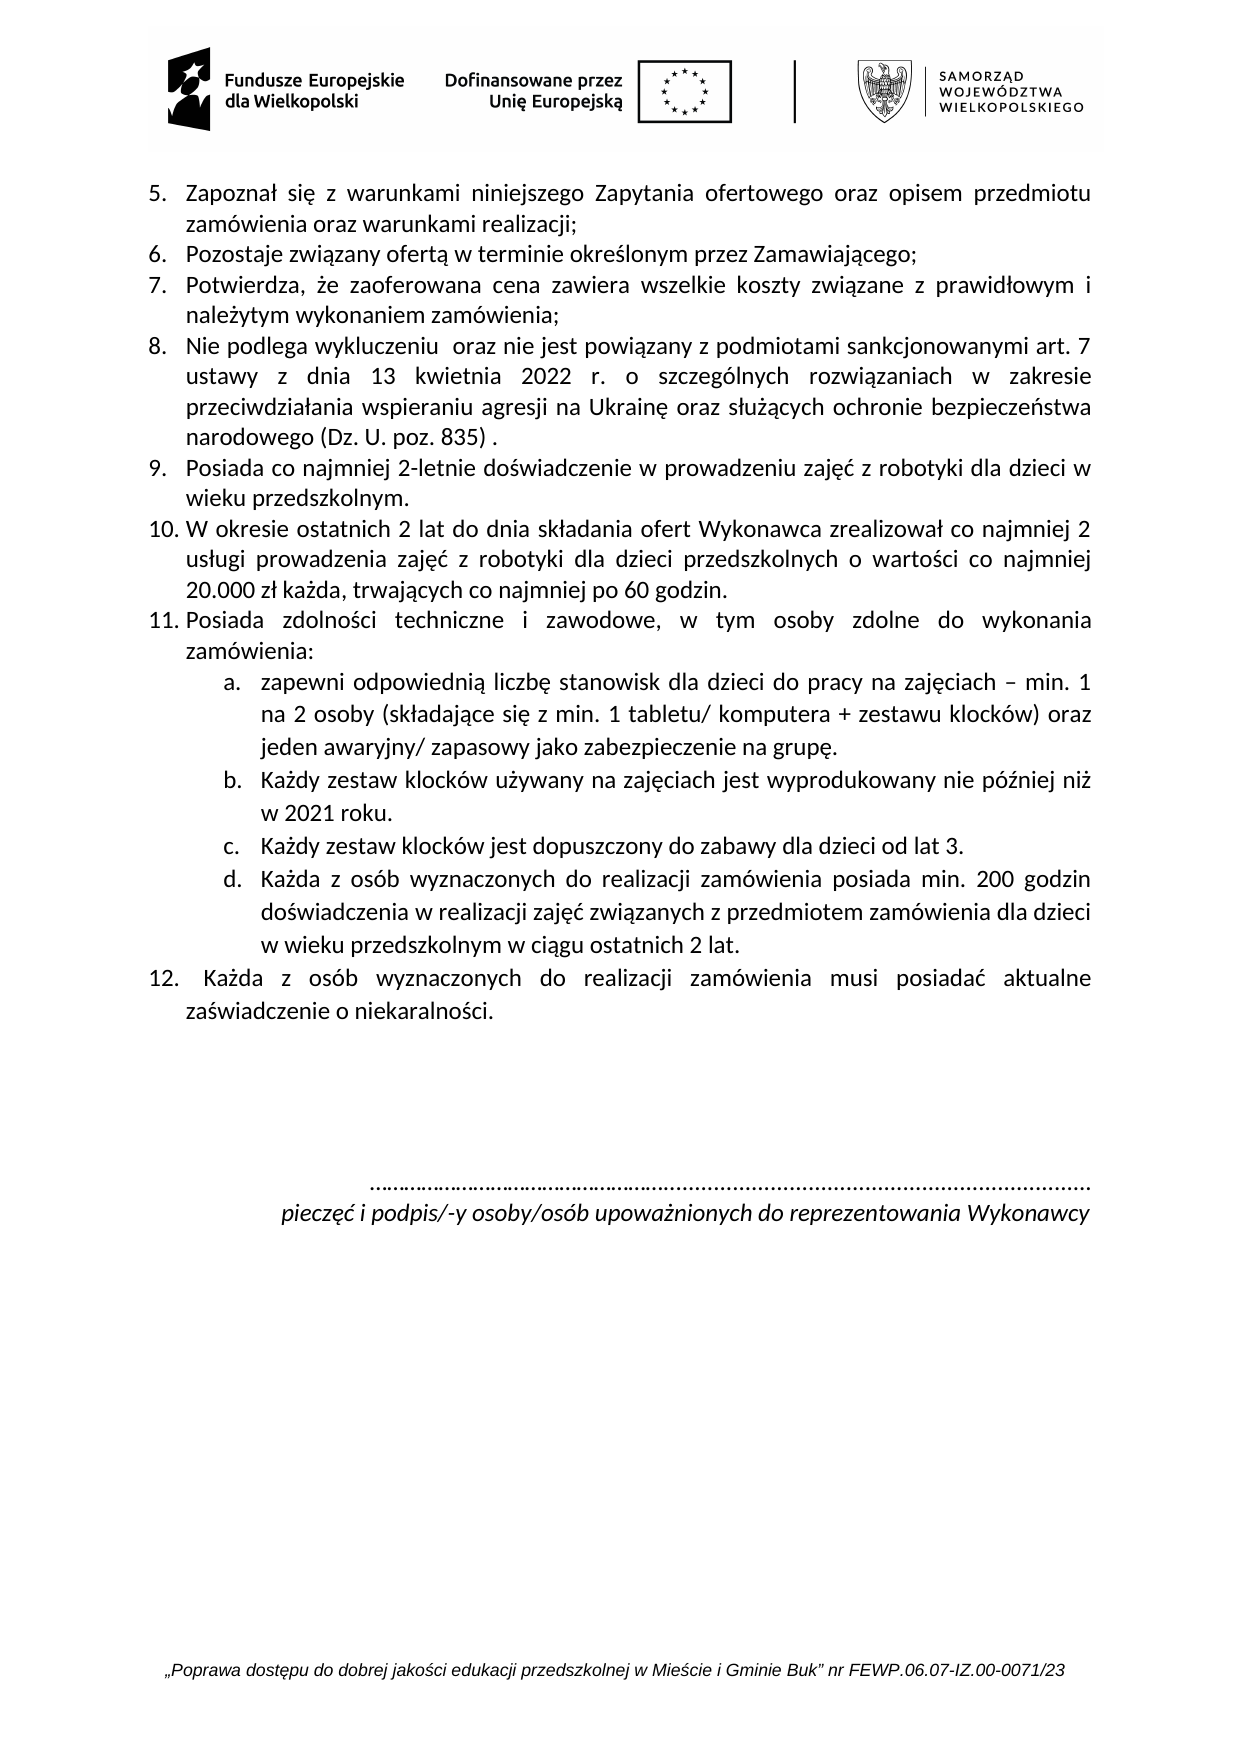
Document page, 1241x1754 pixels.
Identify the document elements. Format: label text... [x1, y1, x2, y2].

picture [147, 26, 1104, 152]
list Każda z osób wyznaczonych do realizacji zamówienia musi posiadać aktualne zaświadczenie o niekaralności. [148, 962, 1093, 1025]
text pieczęć i podpis/-y osoby/osób upoważnionych do reprezentowania Wykonawcy [148, 1197, 1093, 1227]
list Każdy zestaw klocków jest dopuszczony do zabawy dla dzieci od lat 3. [223, 830, 1093, 861]
list W okresie ostatnich 2 lat do dnia składania ofert Wykonawca zrealizował co najmniej 2 usługi prowadzenia zajęć z robotyki dla dzieci przedszkolnych o wartości co najmniej 20.000 zł każda, trwających co najmniej po 60 godzin. [148, 513, 1093, 604]
text …………………………………………….................................................................... [148, 1166, 1093, 1197]
list Zapoznał się z warunkami niniejszego Zapytania ofertowego oraz opisem przedmiotu zamówienia oraz warunkami realizacji; [148, 177, 1093, 238]
list Każdy zestaw klocków używany na zajęciach jest wyprodukowany nie później niż w 2021 roku. [223, 764, 1093, 828]
list Nie podlega wykluczeniu oraz nie jest powiązany z podmiotami sankcjonowanymi art. 7 ustawy z dnia 13 kwietnia 2022 r. o szczególnych rozwiązaniach w zakresie przeciwdziałania wspieraniu agresji na Ukrainę oraz służących ochronie bezpieczeństwa narodowego (Dz. U. poz. 835) . [148, 330, 1093, 452]
list Każda z osób wyznaczonych do realizacji zamówienia posiada min. 200 godzin doświadczenia w realizacji zajęć związanych z przedmiotem zamówienia dla dzieci w wieku przedszkolnym w ciągu ostatnich 2 lat. [223, 863, 1093, 959]
list zapewni odpowiednią liczbę stanowisk dla dzieci do pracy na zajęciach – min. 1 na 2 osoby (składające się z min. 1 tabletu/ komputera + zestawu klocków) oraz jeden awaryjny/ zapasowy jako zabezpieczenie na grupę. [223, 666, 1093, 762]
list Pozostaje związany ofertą w terminie określonym przez Zamawiającego; [148, 238, 1093, 269]
list Potwierdza, że zaoferowana cena zawiera wszelkie koszty związane z prawidłowym i należytym wykonaniem zamówienia; [148, 269, 1093, 330]
list Posiada zdolności techniczne i zawodowe, w tym osoby zdolne do wykonania zamówienia: [148, 604, 1093, 666]
list Posiada co najmniej 2-letnie doświadczenie w prowadzeniu zajęć z robotyki dla dzieci w wieku przedszkolnym. [148, 452, 1093, 513]
